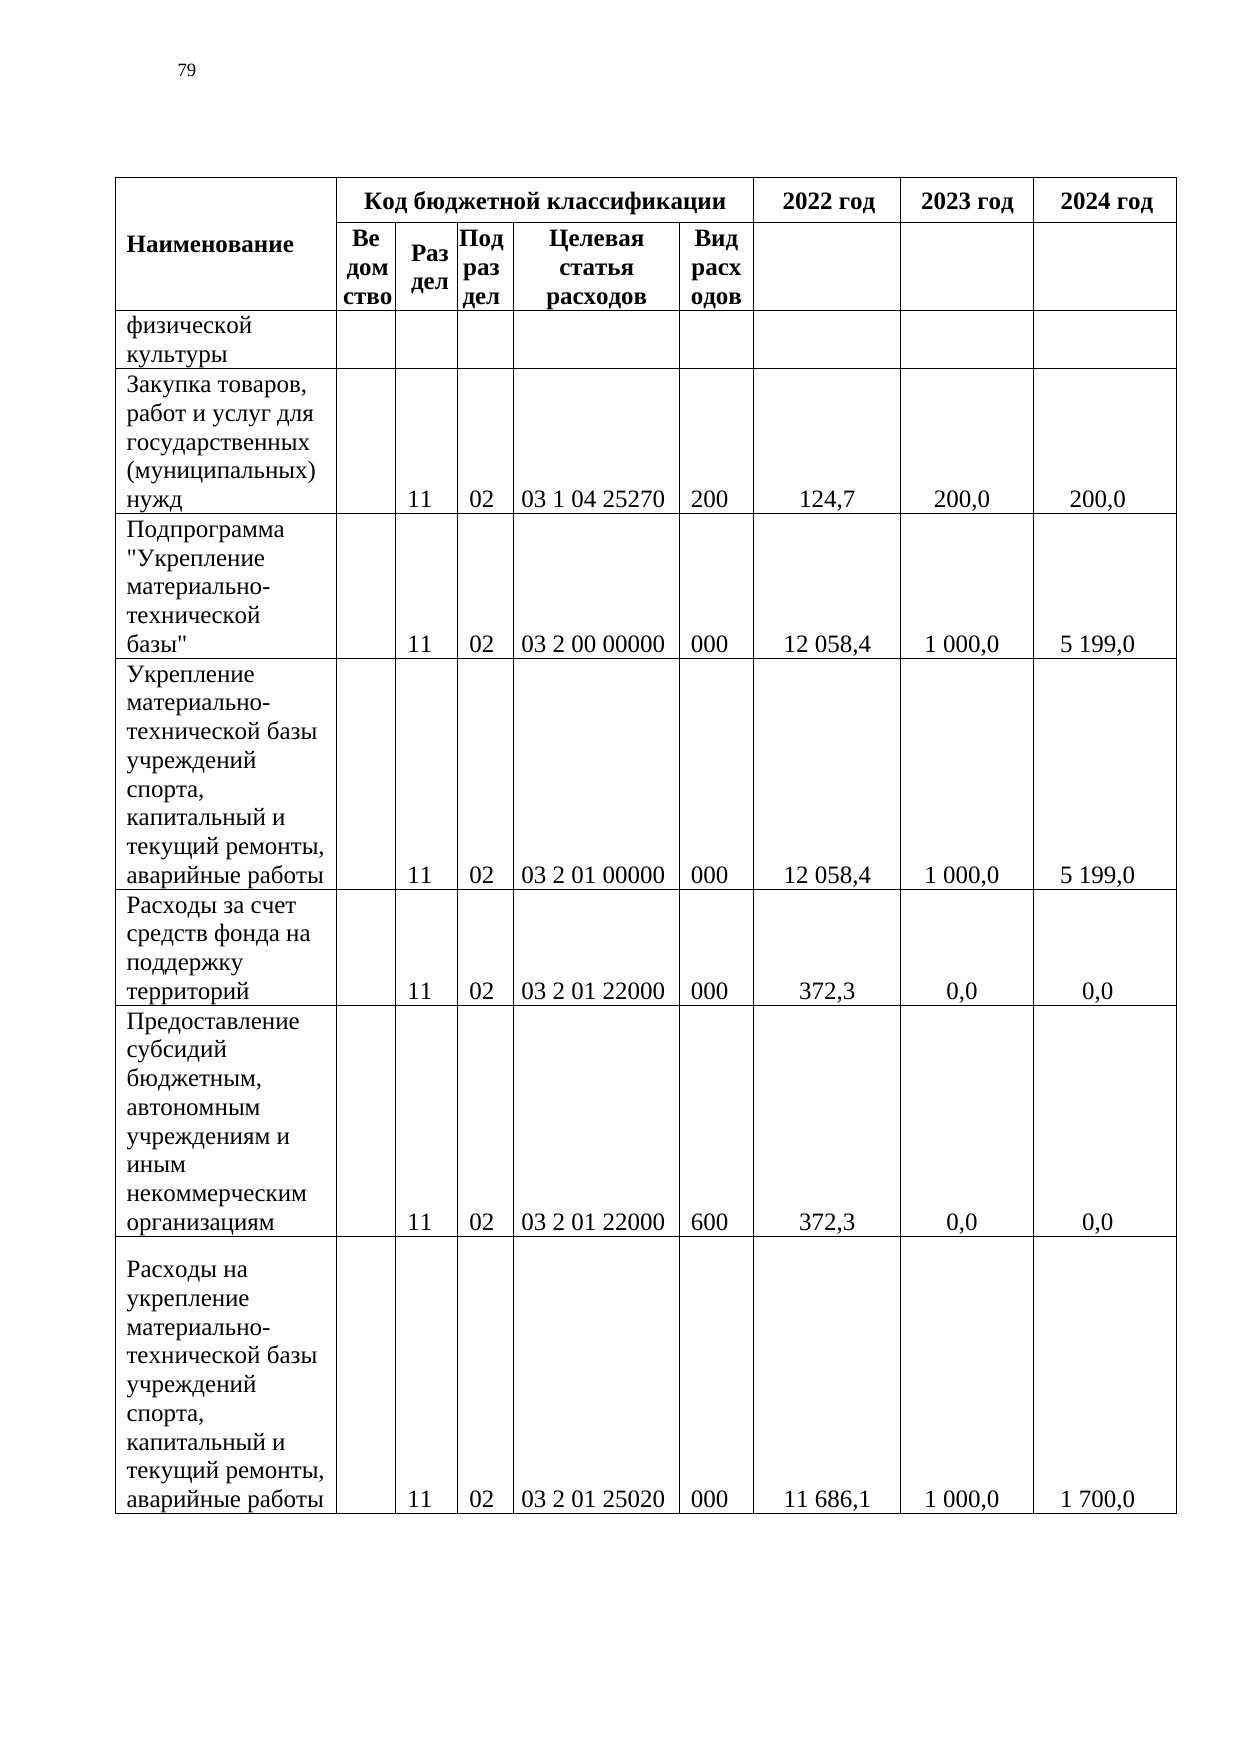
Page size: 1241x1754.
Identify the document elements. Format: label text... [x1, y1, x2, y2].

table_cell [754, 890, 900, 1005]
table_cell Вид расходов [680, 223, 753, 309]
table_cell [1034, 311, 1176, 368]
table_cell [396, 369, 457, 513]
table_cell [754, 223, 900, 309]
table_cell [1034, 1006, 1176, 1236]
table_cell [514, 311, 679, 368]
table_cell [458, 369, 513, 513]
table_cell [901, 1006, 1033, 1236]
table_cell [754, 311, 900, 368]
table_header Код бюджетной классификации [337, 178, 753, 222]
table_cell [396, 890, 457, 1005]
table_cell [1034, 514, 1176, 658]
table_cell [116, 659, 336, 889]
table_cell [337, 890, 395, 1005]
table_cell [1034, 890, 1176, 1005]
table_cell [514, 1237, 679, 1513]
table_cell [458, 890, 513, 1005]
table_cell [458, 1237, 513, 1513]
table_header Наименование [116, 178, 336, 309]
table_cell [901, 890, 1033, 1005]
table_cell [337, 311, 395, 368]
table_cell [1034, 223, 1176, 309]
table_cell Ве дом ство [337, 223, 395, 309]
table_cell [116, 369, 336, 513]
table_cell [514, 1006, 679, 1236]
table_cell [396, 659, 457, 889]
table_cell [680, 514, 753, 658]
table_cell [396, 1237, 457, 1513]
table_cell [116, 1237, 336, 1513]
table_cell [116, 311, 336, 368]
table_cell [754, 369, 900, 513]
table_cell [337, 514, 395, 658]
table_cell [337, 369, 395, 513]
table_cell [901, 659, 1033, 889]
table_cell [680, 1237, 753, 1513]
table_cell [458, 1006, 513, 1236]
table_header 2024 год [1034, 178, 1176, 222]
table_cell Целевая статья расходов [514, 223, 679, 309]
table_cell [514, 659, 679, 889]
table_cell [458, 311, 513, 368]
table_cell [901, 223, 1033, 309]
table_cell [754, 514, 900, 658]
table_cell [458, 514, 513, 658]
table_cell Раз дел [396, 223, 457, 309]
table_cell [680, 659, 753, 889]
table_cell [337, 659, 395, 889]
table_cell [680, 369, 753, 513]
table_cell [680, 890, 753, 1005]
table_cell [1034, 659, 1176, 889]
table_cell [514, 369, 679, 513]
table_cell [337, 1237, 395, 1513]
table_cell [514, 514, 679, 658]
table_header 2022 год [754, 178, 900, 222]
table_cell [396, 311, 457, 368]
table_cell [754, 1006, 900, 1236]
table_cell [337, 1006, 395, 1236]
table_cell Подраз дел [458, 223, 513, 309]
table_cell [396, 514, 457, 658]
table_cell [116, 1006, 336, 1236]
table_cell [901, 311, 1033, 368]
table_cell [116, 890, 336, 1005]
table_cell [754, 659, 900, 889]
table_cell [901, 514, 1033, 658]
table_header 2023 год [901, 178, 1033, 222]
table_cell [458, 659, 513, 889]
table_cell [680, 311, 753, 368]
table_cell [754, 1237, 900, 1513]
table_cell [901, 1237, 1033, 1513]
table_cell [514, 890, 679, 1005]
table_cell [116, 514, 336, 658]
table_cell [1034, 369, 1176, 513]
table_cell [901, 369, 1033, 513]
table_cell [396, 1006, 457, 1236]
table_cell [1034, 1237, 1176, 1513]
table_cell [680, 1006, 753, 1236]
